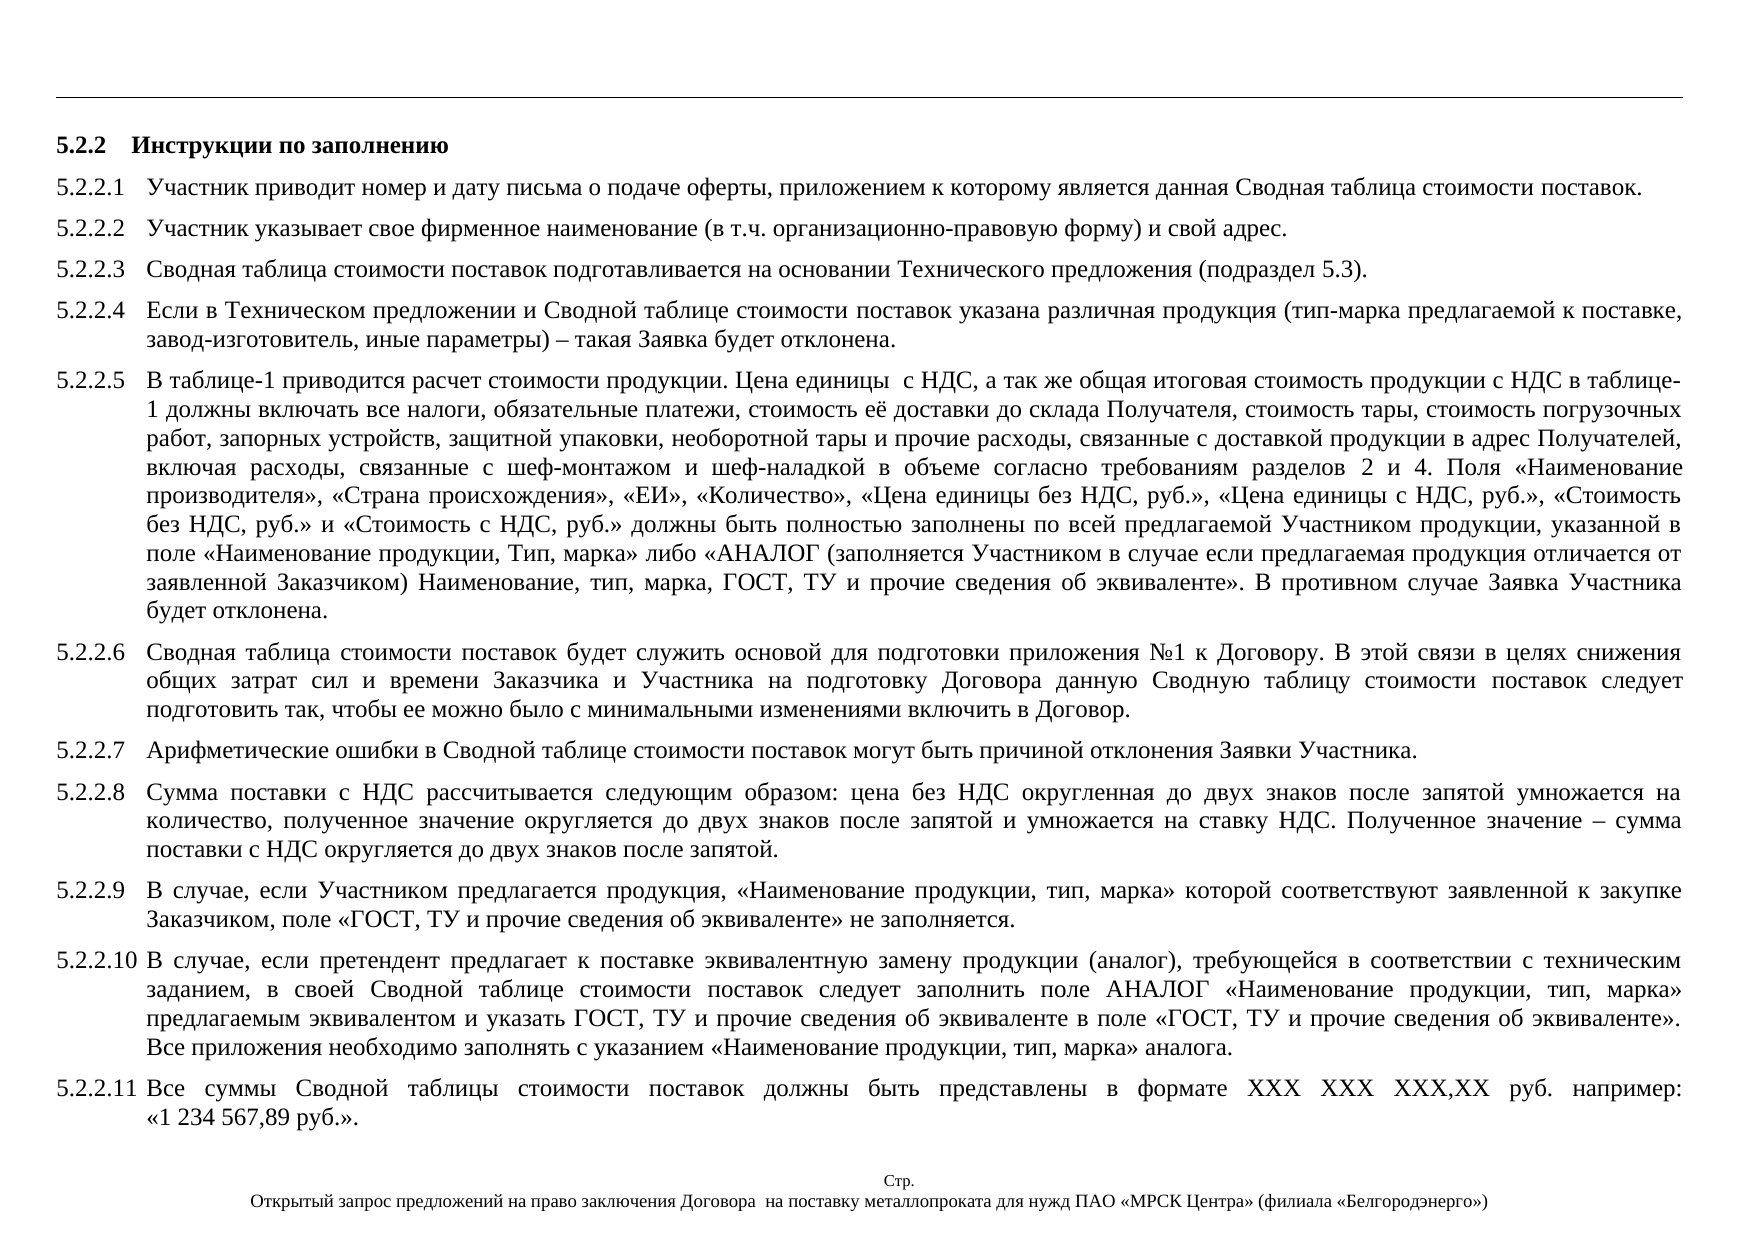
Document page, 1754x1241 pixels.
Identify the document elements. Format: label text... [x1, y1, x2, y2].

list В таблице-1 приводится расчет стоимости продукции. Цена единицы с НДС, а так же общая итоговая стоимость продукции с НДС в таблице-1 должны включать все налоги, обязательные платежи, стоимость её доставки до склада Получателя, стоимость тары, стоимость погрузочных работ, запорных устройств, защитной упаковки, необоротной тары и прочие расходы, связанные с доставкой продукции в адрес Получателей, включая расходы, связанные с шеф-монтажом и шеф-наладкой в объеме согласно требованиям разделов 2 и 4. Поля «Наименование производителя», «Страна происхождения», «ЕИ», «Количество», «Цена единицы без НДС, руб.», «Цена единицы с НДС, руб.», «Стоимость без НДС, руб.» и «Стоимость с НДС, руб.» должны быть полностью заполнены по всей предлагаемой Участником продукции, указанной в поле «Наименование продукции, Тип, марка» либо «АНАЛОГ (заполняется Участником в случае если предлагаемая продукция отличается от заявленной Заказчиком) Наименование, тип, марка, ГОСТ, ТУ и прочие сведения об эквиваленте». В противном случае Заявка Участника будет отклонена. [56, 366, 1683, 624]
list Сумма поставки с НДС рассчитывается следующим образом: цена без НДС округленная до двух знаков после запятой умножается на количество, полученное значение округляется до двух знаков после запятой и умножается на ставку НДС. Полученное значение – сумма поставки с НДС округляется до двух знаков после запятой. [56, 777, 1683, 863]
list Сводная таблица стоимости поставок будет служить основой для подготовки приложения №1 к Договору. В этой связи в целях снижения общих затрат сил и времени Заказчика и Участника на подготовку Договора данную Сводную таблицу стоимости поставок следует подготовить так, чтобы ее можно было с минимальными изменениями включить в Договор. [56, 637, 1683, 723]
list Арифметические ошибки в Сводной таблице стоимости поставок могут быть причиной отклонения Заявки Участника. [56, 736, 1683, 764]
list В случае, если Участником предлагается продукция, «Наименование продукции, тип, марка» которой соответствуют заявленной к закупке Заказчиком, поле «ГОСТ, ТУ и прочие сведения об эквиваленте» не заполняется. [56, 876, 1683, 933]
list Участник приводит номер и дату письма о подаче оферты, приложением к которому является данная Сводная таблица стоимости поставок. [56, 172, 1683, 201]
list В случае, если претендент предлагает к поставке эквивалентную замену продукции (аналог), требующейся в соответствии с техническим заданием, в своей Сводной таблице стоимости поставок следует заполнить поле АНАЛОГ «Наименование продукции, тип, марка» предлагаемым эквивалентом и указать ГОСТ, ТУ и прочие сведения об эквиваленте в поле «ГОСТ, ТУ и прочие сведения об эквиваленте». Все приложения необходимо заполнять с указанием «Наименование продукции, тип, марка» аналога. [56, 946, 1683, 1061]
list Участник указывает свое фирменное наименование (в т.ч. организационно-правовую форму) и свой адрес. [56, 213, 1683, 242]
list Сводная таблица стоимости поставок подготавливается на основании Технического предложения (подраздел 5.3). [56, 254, 1683, 283]
list Если в Техническом предложении и Сводной таблице стоимости поставок указана различная продукция (тип-марка предлагаемой к поставке, завод-изготовитель, иные параметры) – такая Заявка будет отклонена. [56, 296, 1683, 353]
subtitle Инструкции по заполнению [56, 131, 1683, 159]
list Все суммы Сводной таблицы стоимости поставок должны быть представлены в формате XXX XXX XXX,XX руб. например: «1 234 567,89 руб.». [56, 1073, 1683, 1131]
